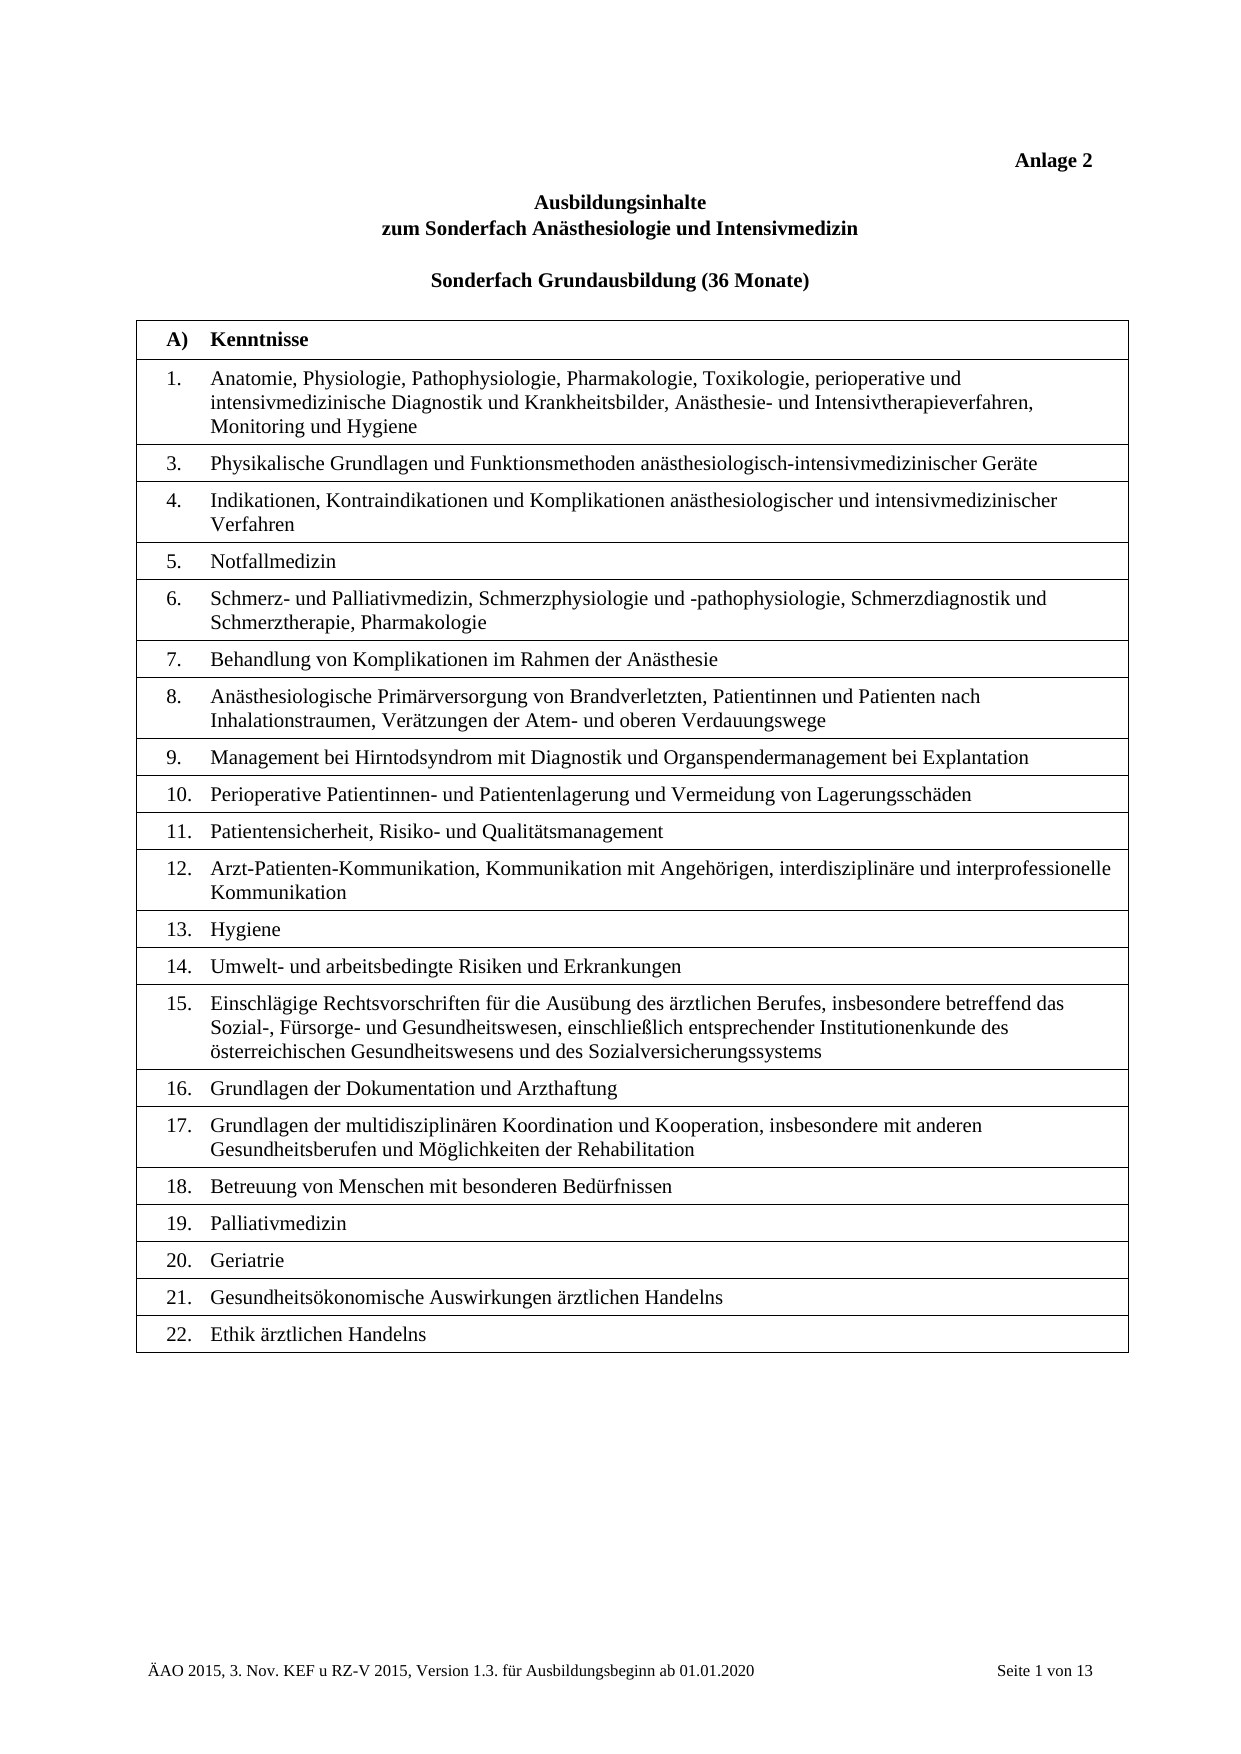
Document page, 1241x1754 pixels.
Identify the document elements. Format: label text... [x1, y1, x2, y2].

table_cell Einschlägige Rechtsvorschriften für die Ausübung des ärztlichen Berufes, insbesondere betreffend das Sozial-, Fürsorge- und Gesundheitswesen, einschließlich entsprechender Institutionenkunde des österreichischen Gesundheitswesens und des Sozialversicherungssystems [137, 985, 1128, 1069]
table_cell Umwelt- und arbeitsbedingte Risiken und Erkrankungen [137, 948, 1128, 984]
table_cell Betreuung von Menschen mit besonderen Bedürfnissen [137, 1168, 1128, 1204]
text zum Sonderfach Anästhesiologie und Intensivmedizin [148, 216, 1093, 240]
table_cell Notfallmedizin [137, 543, 1128, 579]
text Sonderfach Grundausbildung (36 Monate) [148, 268, 1093, 292]
table_cell Physikalische Grundlagen und Funktionsmethoden anästhesiologisch-intensivmedizinischer Geräte [137, 445, 1128, 481]
table_header A) Kenntnisse [137, 321, 1128, 359]
text Anlage 2 [148, 148, 1093, 172]
table_cell Patientensicherheit, Risiko- und Qualitätsmanagement [137, 813, 1128, 849]
table_cell Grundlagen der multidisziplinären Koordination und Kooperation, insbesondere mit anderen Gesundheitsberufen und Möglichkeiten der Rehabilitation [137, 1107, 1128, 1167]
table_cell Gesundheitsökonomische Auswirkungen ärztlichen Handelns [137, 1279, 1128, 1315]
table_cell Behandlung von Komplikationen im Rahmen der Anästhesie [137, 641, 1128, 677]
table_cell Arzt-Patienten-Kommunikation, Kommunikation mit Angehörigen, interdisziplinäre und interprofessionelle Kommunikation [137, 850, 1128, 910]
table_cell Geriatrie [137, 1242, 1128, 1278]
table_cell Hygiene [137, 911, 1128, 947]
table_cell Management bei Hirntodsyndrom mit Diagnostik und Organspendermanagement bei Explantation [137, 739, 1128, 775]
table_cell Perioperative Patientinnen- und Patientenlagerung und Vermeidung von Lagerungsschäden [137, 776, 1128, 812]
table_cell Palliativmedizin [137, 1205, 1128, 1241]
table_cell Indikationen, Kontraindikationen und Komplikationen anästhesiologischer und intensivmedizinischer Verfahren [137, 482, 1128, 542]
table_cell Schmerz- und Palliativmedizin, Schmerzphysiologie und -pathophysiologie, Schmerzdiagnostik und Schmerztherapie, Pharmakologie [137, 580, 1128, 640]
table_cell Anatomie, Physiologie, Pathophysiologie, Pharmakologie, Toxikologie, perioperative und intensivmedizinische Diagnostik und Krankheitsbilder, Anästhesie- und Intensivtherapieverfahren, Monitoring und Hygiene [137, 360, 1128, 444]
text Ausbildungsinhalte [148, 190, 1093, 214]
table_cell Grundlagen der Dokumentation und Arzthaftung [137, 1070, 1128, 1106]
table_cell Ethik ärztlichen Handelns [137, 1316, 1128, 1352]
table_cell Anästhesiologische Primärversorgung von Brandverletzten, Patientinnen und Patienten nach Inhalationstraumen, Verätzungen der Atem- und oberen Verdauungswege [137, 678, 1128, 738]
